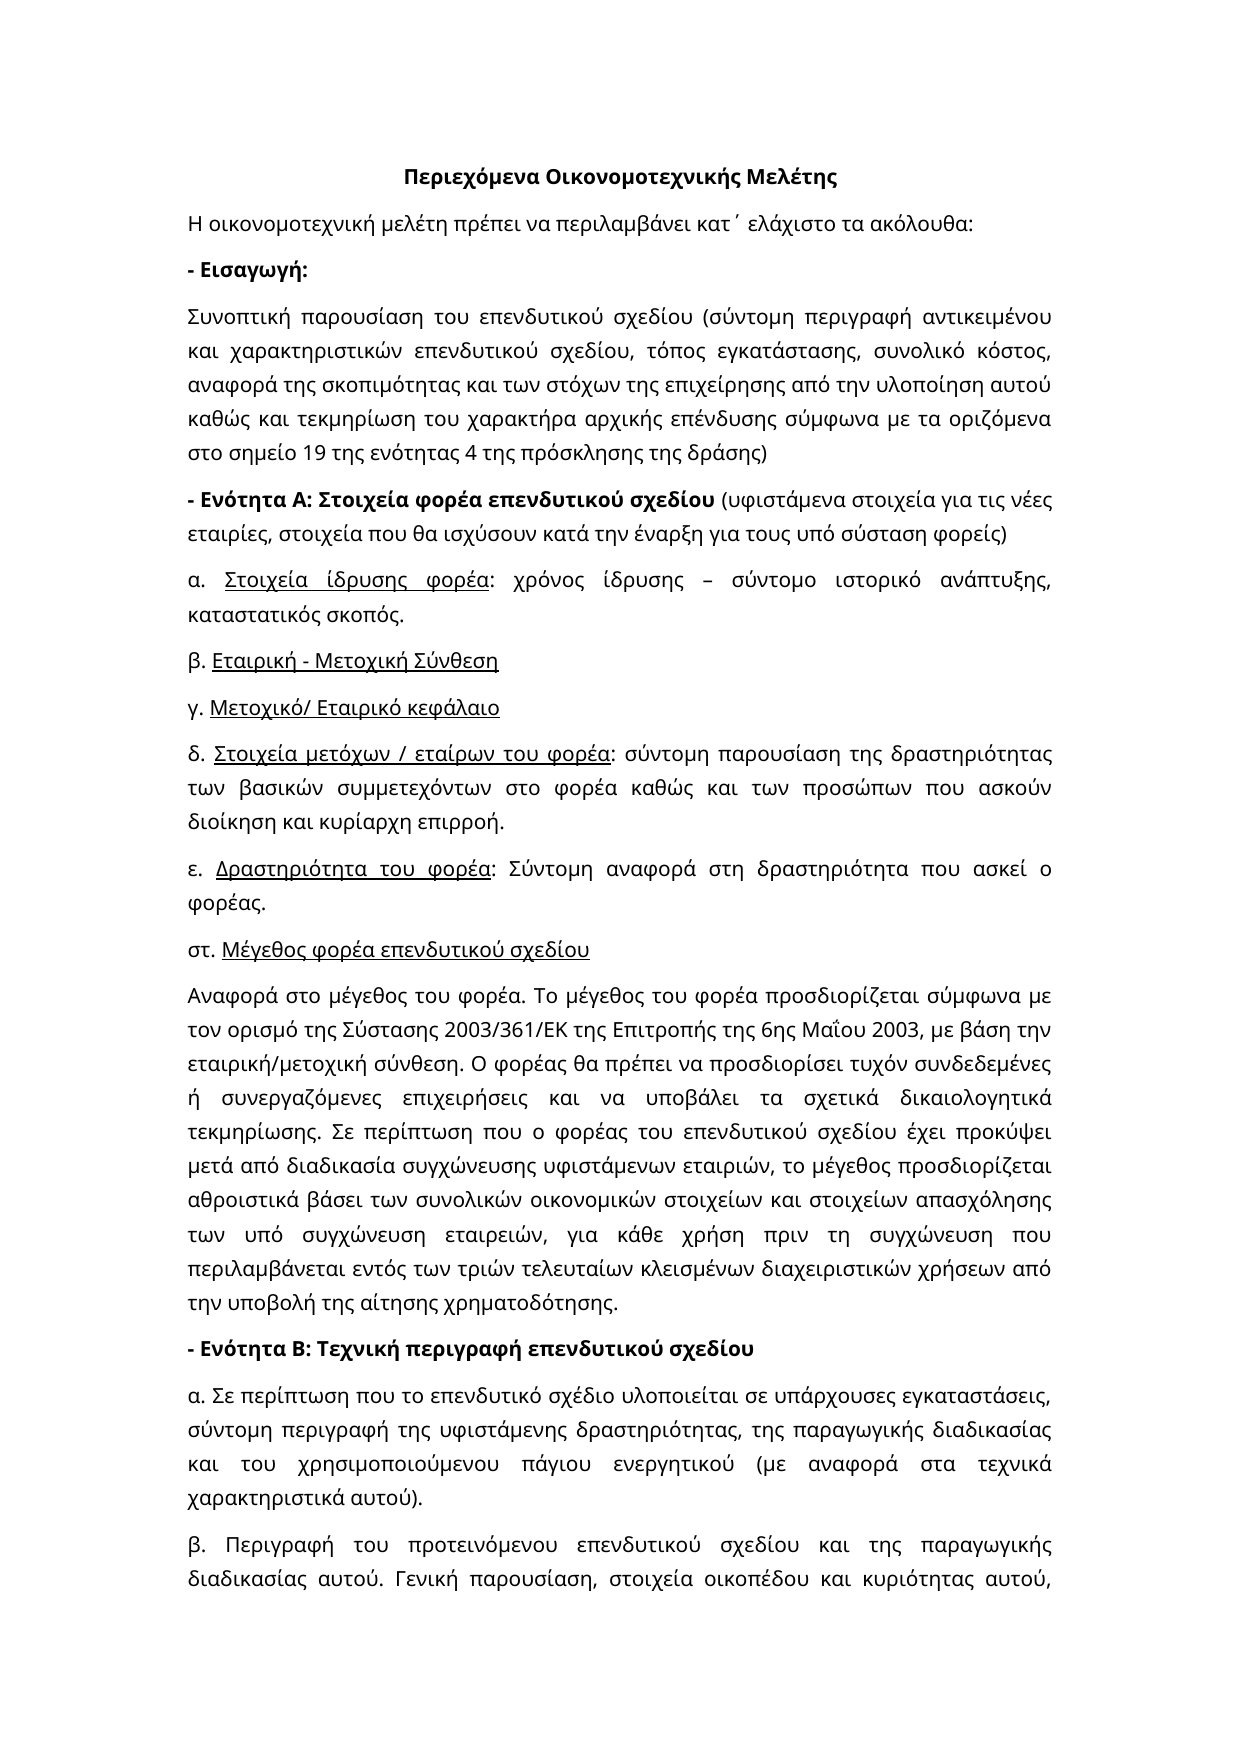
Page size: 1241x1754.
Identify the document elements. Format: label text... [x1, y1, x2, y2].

text - Ενότητα Α: Στοιχεία φορέα επενδυτικού σχεδίου (υφιστάμενα στοιχεία για τις νέες εταιρίες, στοιχεία που θα ισχύσουν κατά την έναρξη για τους υπό σύσταση φορείς) [187, 485, 1053, 547]
text - Εισαγωγή: [187, 256, 1053, 284]
text β. Εταιρική - Μετοχική Σύνθεση [187, 646, 1053, 675]
text στ. Μέγεθος φορέα επενδυτικού σχεδίου [187, 935, 1053, 963]
text γ. Μετοχικό/ Εταιρικό κεφάλαιο [187, 693, 1053, 721]
text δ. Στοιχεία μετόχων / εταίρων του φορέα: σύντομη παρουσίαση της δραστηριότητας των βασικών συμμετεχόντων στο φορέα καθώς και των προσώπων που ασκούν διοίκηση και κυρίαρχη επιρροή. [187, 739, 1053, 836]
text Περιεχόμενα Οικονομοτεχνικής Μελέτης [187, 162, 1053, 191]
text Η οικονομοτεχνική μελέτη πρέπει να περιλαμβάνει κατ΄ ελάχιστο τα ακόλουθα: [187, 209, 1053, 237]
text α. Στοιχεία ίδρυσης φορέα: χρόνος ίδρυσης – σύντομο ιστορικό ανάπτυξης, καταστατικός σκοπός. [187, 566, 1053, 628]
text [187, 1530, 1053, 1592]
text Αναφορά στο μέγεθος του φορέα. Το μέγεθος του φορέα προσδιορίζεται σύμφωνα με τον ορισμό της Σύστασης 2003/361/ΕΚ της Επιτροπής της 6ης Μαΐου 2003, με βάση την εταιρική/μετοχική σύνθεση. Ο φορέας θα πρέπει να προσδιορίσει τυχόν συνδεδεμένες ή συνεργαζόμενες επιχειρήσεις και να υποβάλει τα σχετικά δικαιολογητικά τεκμηρίωσης. Σε περίπτωση που ο φορέας του επενδυτικού σχεδίου έχει προκύψει μετά από διαδικασία συγχώνευσης υφιστάμενων εταιριών, το μέγεθος προσδιορίζεται αθροιστικά βάσει των συνολικών οικονομικών στοιχείων και στοιχείων απασχόλησης των υπό συγχώνευση εταιρειών, για κάθε χρήση πριν τη συγχώνευση που περιλαμβάνεται εντός των τριών τελευταίων κλεισμένων διαχειριστικών χρήσεων από την υποβολή της αίτησης χρηματοδότησης. [187, 981, 1053, 1316]
text ε. Δραστηριότητα του φορέα: Σύντομη αναφορά στη δραστηριότητα που ασκεί ο φορέας. [187, 854, 1053, 917]
text α. Σε περίπτωση που το επενδυτικό σχέδιο υλοποιείται σε υπάρχουσες εγκαταστάσεις, σύντομη περιγραφή της υφιστάμενης δραστηριότητας, της παραγωγικής διαδικασίας και του χρησιμοποιούμενου πάγιου ενεργητικού (με αναφορά στα τεχνικά χαρακτηριστικά αυτού). [187, 1381, 1053, 1512]
text Συνοπτική παρουσίαση του επενδυτικού σχεδίου (σύντομη περιγραφή αντικειμένου και χαρακτηριστικών επενδυτικού σχεδίου, τόπος εγκατάστασης, συνολικό κόστος, αναφορά της σκοπιμότητας και των στόχων της επιχείρησης από την υλοποίηση αυτού καθώς και τεκμηρίωση του χαρακτήρα αρχικής επένδυσης σύμφωνα με τα οριζόμενα στο σημείο 19 της ενότητας 4 της πρόσκλησης της δράσης) [187, 302, 1053, 467]
text - Ενότητα Β: Τεχνική περιγραφή επενδυτικού σχεδίου [187, 1334, 1053, 1363]
